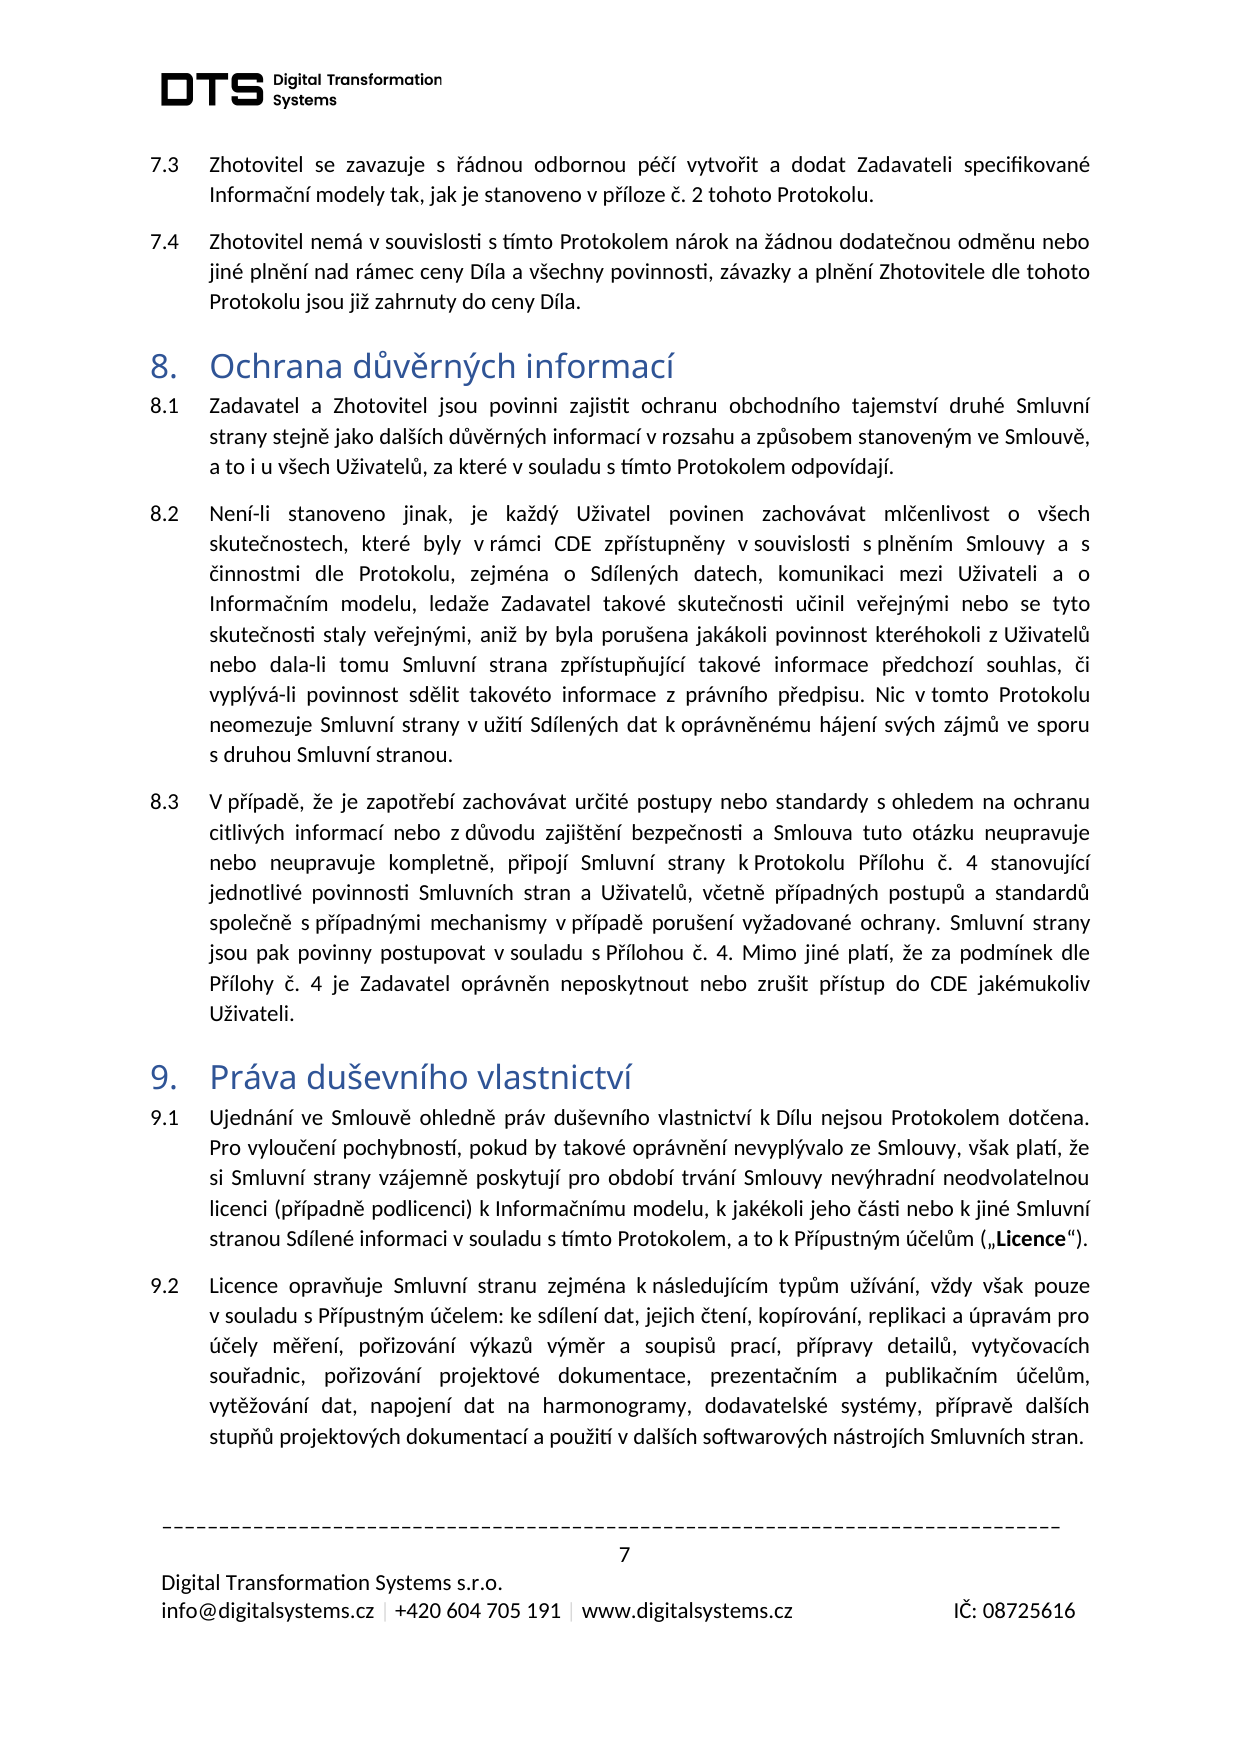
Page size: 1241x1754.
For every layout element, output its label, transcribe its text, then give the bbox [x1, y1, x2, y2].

text Zadavatel a Zhotovitel jsou povinni zajistit ochranu obchodního tajemství druhé Smluvní strany stejně jako dalších důvěrných informací v rozsahu a způsobem stanoveným ve Smlouvě, a to i u všech Uživatelů, za které v souladu s tímto Protokolem odpovídají. [150, 392, 1090, 480]
text Ujednání ve Smlouvě ohledně práv duševního vlastnictví k Dílu nejsou Protokolem dotčena. Pro vyloučení pochybností, pokud by takové oprávnění nevyplývalo ze Smlouvy, však platí, že si Smluvní strany vzájemně poskytují pro období trvání Smlouvy nevýhradní neodvolatelnou licenci (případně podlicenci) k Informačnímu modelu, k jakékoli jeho části nebo k jiné Smluvní stranou Sdílené informaci v souladu s tímto Protokolem, a to k Přípustným účelům („Licence“). [150, 1103, 1090, 1252]
text Není-li stanoveno jinak, je každý Uživatel povinen zachovávat mlčenlivost o všech skutečnostech, které byly v rámci CDE zpřístupněny v souvislosti s plněním Smlouvy a s činnostmi dle Protokolu, zejména o Sdílených datech, komunikaci mezi Uživateli a o Informačním modelu, ledaže Zadavatel takové skutečnosti učinil veřejnými nebo se tyto skutečnosti staly veřejnými, aniž by byla porušena jakákoli povinnost kteréhokoli z Uživatelů nebo dala-li tomu Smluvní strana zpřístupňující takové informace předchozí souhlas, či vyplývá-li povinnost sdělit takovéto informace z právního předpisu. Nic v tomto Protokolu neomezuje Smluvní strany v užití Sdílených dat k oprávněnému hájení svých zájmů ve sporu s druhou Smluvní stranou. [150, 499, 1090, 769]
picture [161, 73, 442, 109]
text Licence opravňuje Smluvní stranu zejména k následujícím typům užívání, vždy však pouze v souladu s Přípustným účelem: ke sdílení dat, jejich čtení, kopírování, replikaci a úpravám pro účely měření, pořizování výkazů výměr a soupisů prací, přípravy detailů, vytyčovacích souřadnic, pořizování projektové dokumentace, prezentačním a publikačním účelům, vytěžování dat, napojení dat na harmonogramy, dodavatelské systémy, přípravě dalších stupňů projektových dokumentací a použití v dalších softwarových nástrojích Smluvních stran. [150, 1271, 1090, 1450]
text V případě, že je zapotřebí zachovávat určité postupy nebo standardy s ohledem na ochranu citlivých informací nebo z důvodu zajištění bezpečnosti a Smlouva tuto otázku neupravuje nebo neupravuje kompletně, připojí Smluvní strany k Protokolu Přílohu č. 4 stanovující jednotlivé povinnosti Smluvních stran a Uživatelů, včetně případných postupů a standardů společně s případnými mechanismy v případě porušení vyžadované ochrany. Smluvní strany jsou pak povinny postupovat v souladu s Přílohou č. 4. Mimo jiné platí, že za podmínek dle Přílohy č. 4 je Zadavatel oprávněn neposkytnout nebo zrušit přístup do CDE jakémukoliv Uživateli. [150, 787, 1090, 1027]
text Zhotovitel se zavazuje s řádnou odbornou péčí vytvořit a dodat Zadavateli specifikované Informační modely tak, jak je stanoveno v příloze č. 2 tohoto Protokolu. [150, 150, 1090, 208]
subtitle Práva duševního vlastnictví [150, 1054, 1090, 1099]
subtitle Ochrana důvěrných informací [150, 343, 1090, 388]
text Zhotovitel nemá v souvislosti s tímto Protokolem nárok na žádnou dodatečnou odměnu nebo jiné plnění nad rámec ceny Díla a všechny povinnosti, závazky a plnění Zhotovitele dle tohoto Protokolu jsou již zahrnuty do ceny Díla. [150, 227, 1090, 316]
